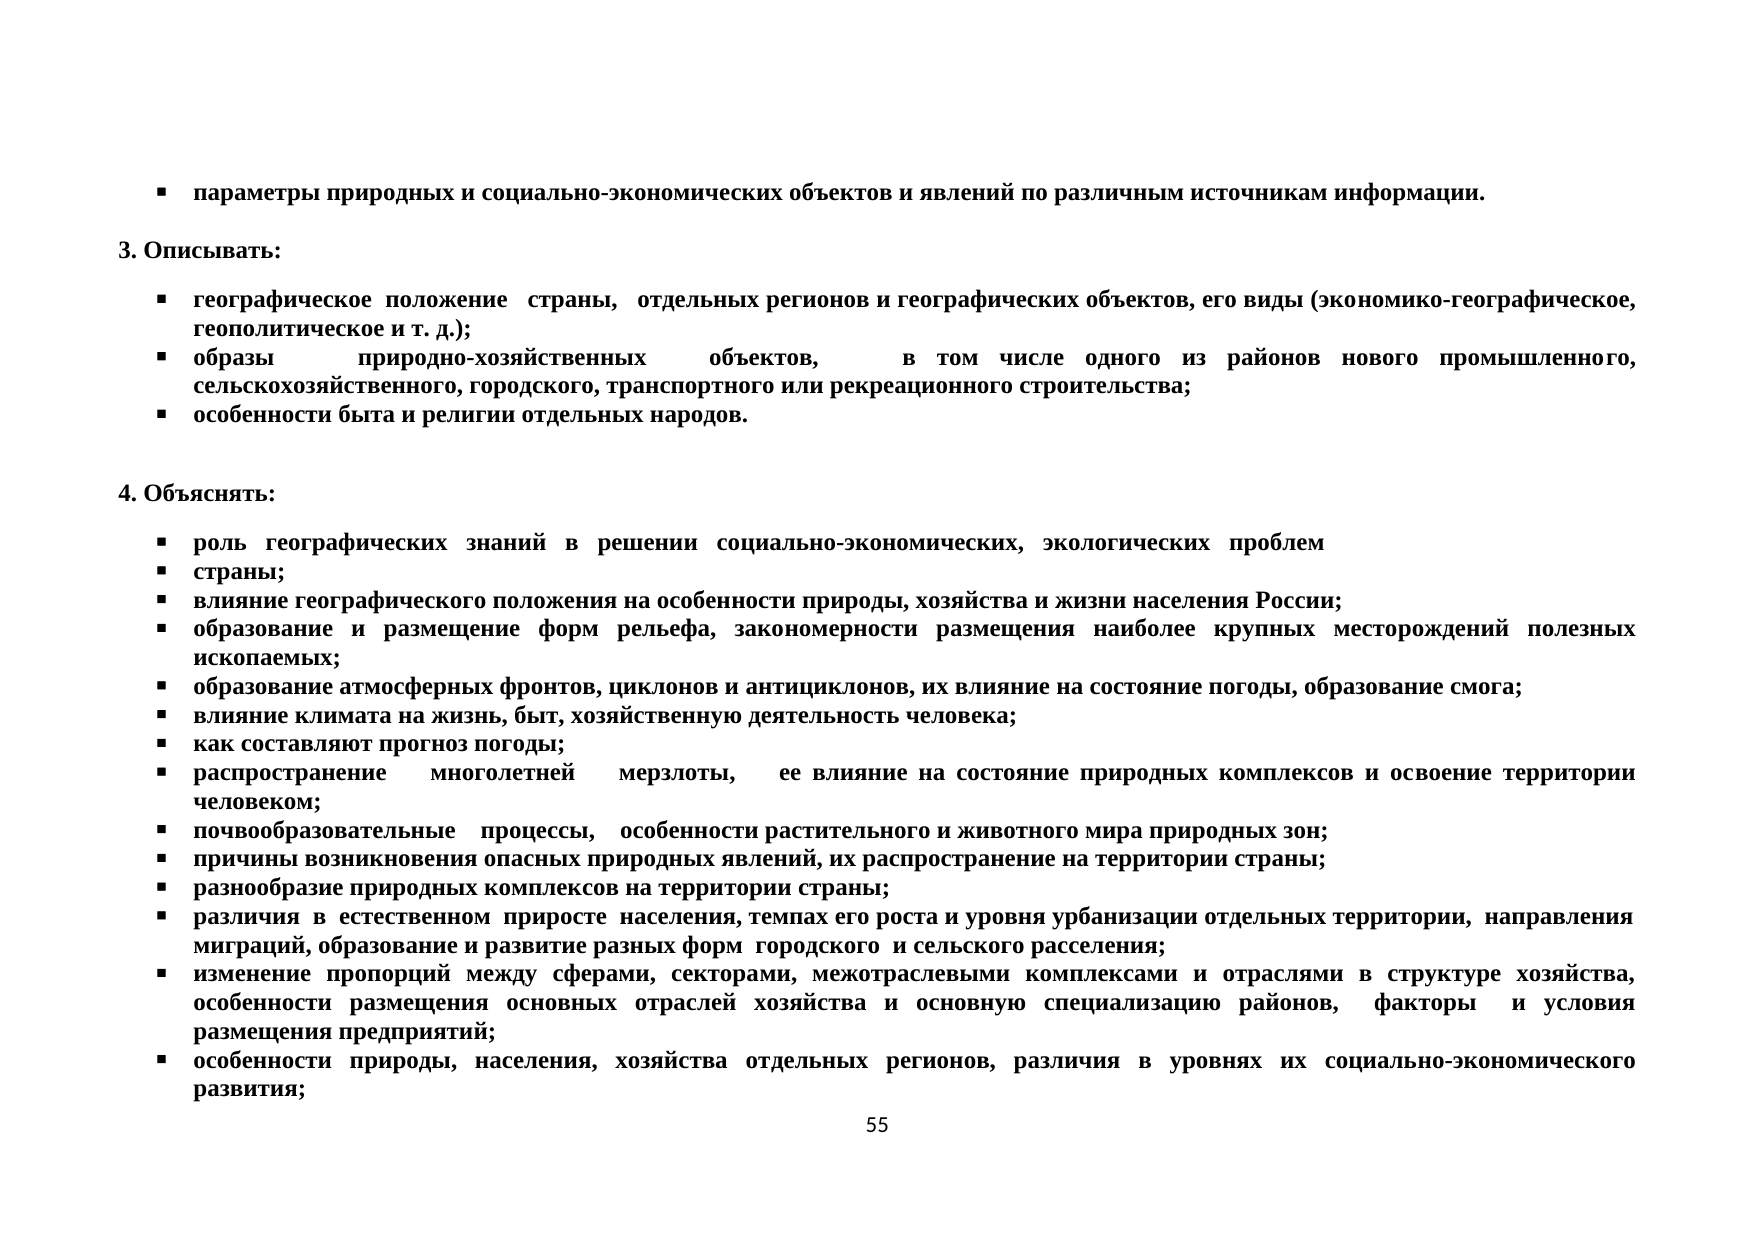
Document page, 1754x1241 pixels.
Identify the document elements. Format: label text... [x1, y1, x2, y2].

list влияние географического положения на особенности природы, хозяйства и жизни населения России; [156, 585, 1636, 613]
list образы природно-хозяйственных объектов, в том числе одного из районов нового промышленного, сельскохозяйственного, городского, транспортного или рекреационного строительства; [156, 342, 1636, 399]
text 4. Объяснять: [118, 478, 1636, 506]
list влияние климата на жизнь, быт, хозяйственную деятельность человека; [156, 700, 1636, 728]
list разнообразие природных комплексов на территории страны; [156, 872, 1636, 901]
list причины возникновения опасных природных явлений, их распространение на территории страны; [156, 843, 1636, 872]
list роль географических знаний в решении социально-экономических, экологических проблем [156, 527, 1636, 556]
list распространение многолетней мерзлоты, ее влияние на состояние природных комплексов и освоение территории человеком; [156, 757, 1636, 815]
list изменение пропорций между сферами, секторами, межотраслевыми комплексами и отраслями в структуре хозяйства, особенности размещения основных отраслей хозяйства и основную специализацию районов, факторы и условия размещения предприятий; [156, 958, 1636, 1045]
list почвообразовательные процессы, особенности растительного и животного мира природных зон; [156, 815, 1636, 843]
list страны; [156, 556, 1636, 585]
list особенности быта и религии отдельных народов. [156, 399, 1636, 428]
list особенности природы, населения, хозяйства отдельных регионов, различия в уровнях их социально-экономического развития; [156, 1045, 1636, 1102]
list образование и размещение форм рельефа, закономерности размещения наиболее крупных месторождений полезных ископаемых; [156, 613, 1636, 671]
list как составляют прогноз погоды; [156, 728, 1636, 757]
list образование атмосферных фронтов, циклонов и антициклонов, их влияние на состояние погоды, образование смога; [156, 671, 1636, 700]
list географическое положение страны, отдельных регионов и географических объектов, его виды (экономико-географическое, геополитическое и т. д.); [156, 284, 1636, 342]
list параметры природных и социально-экономических объектов и явлений по различным источникам информации. [156, 177, 1636, 206]
text 3. Описывать: [118, 235, 1636, 263]
list различия в естественном приросте населения, темпах его роста и уровня урбанизации отдельных территории, направления миграций, образование и развитие разных форм городского и сельского расселения; [156, 901, 1636, 958]
